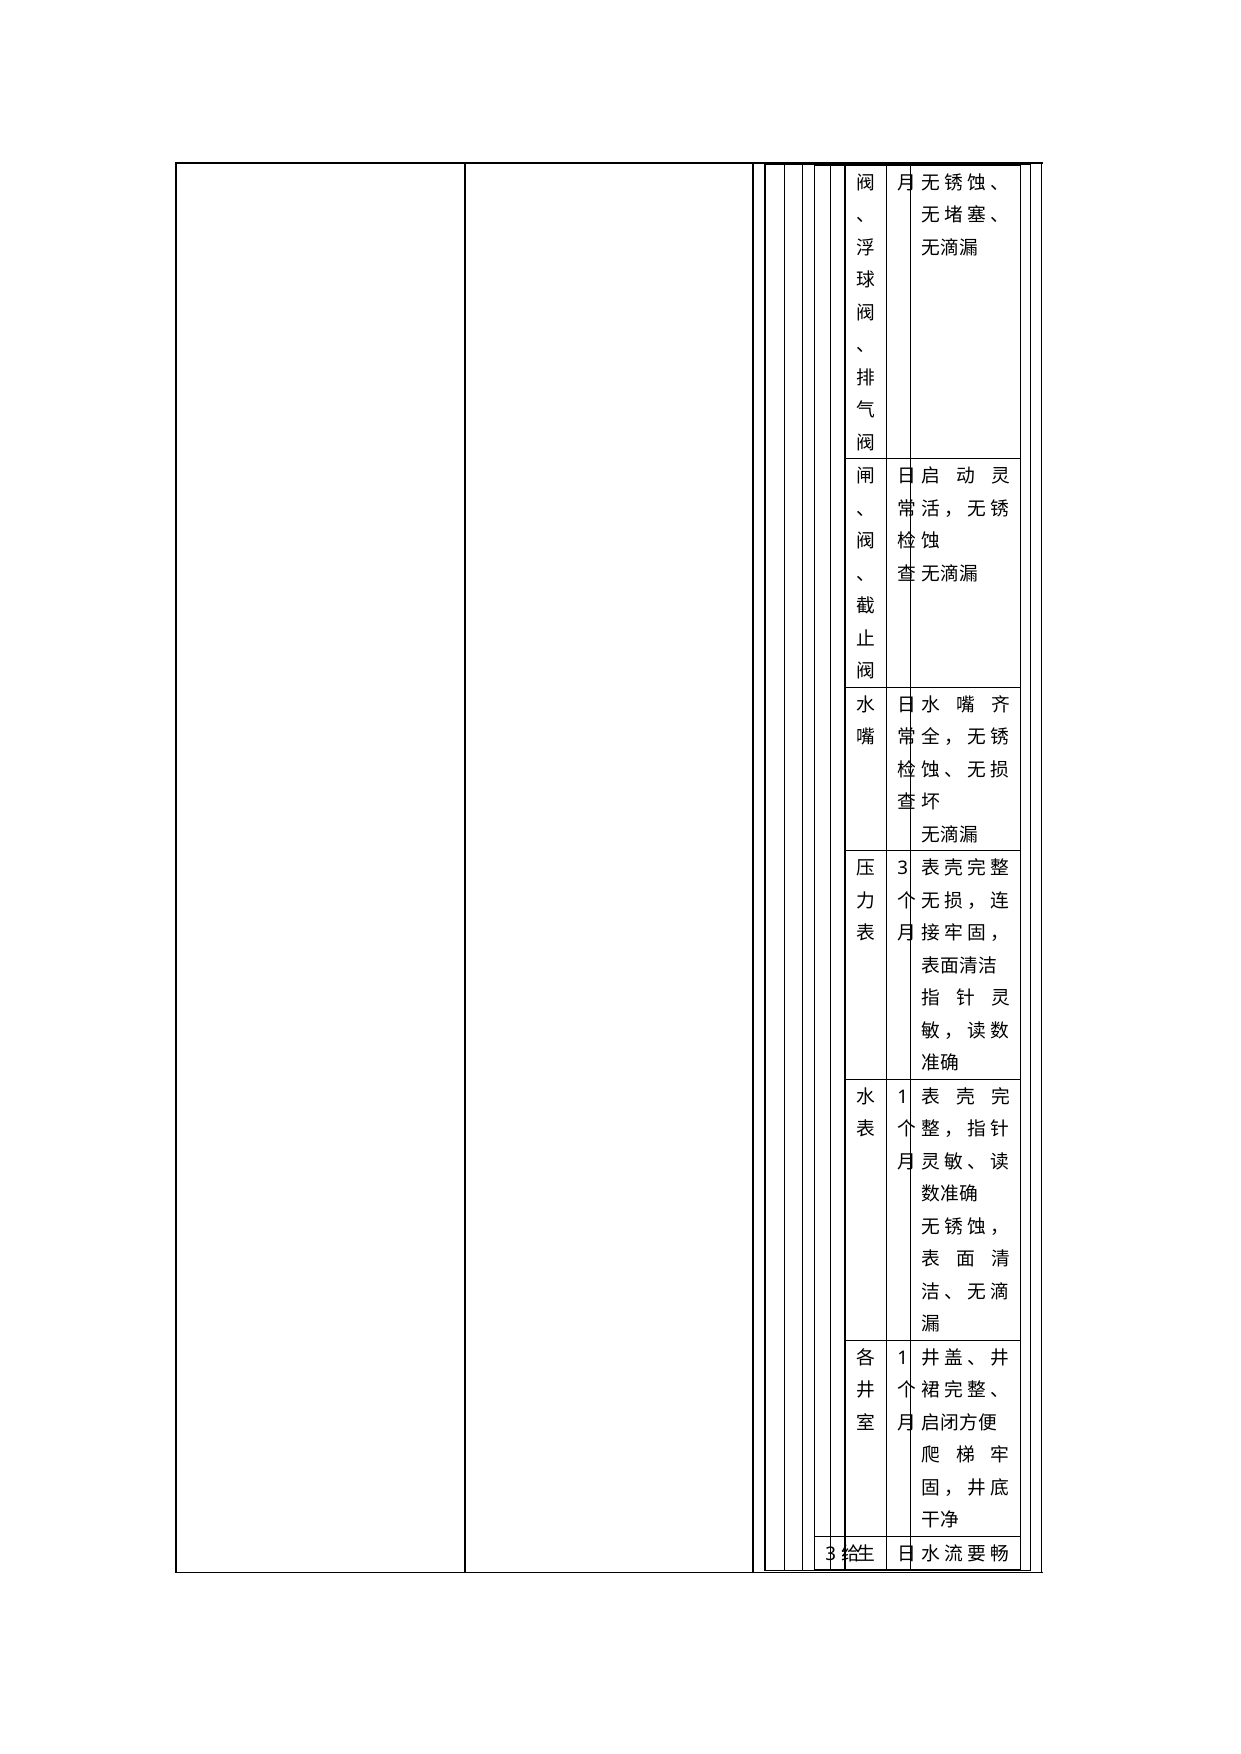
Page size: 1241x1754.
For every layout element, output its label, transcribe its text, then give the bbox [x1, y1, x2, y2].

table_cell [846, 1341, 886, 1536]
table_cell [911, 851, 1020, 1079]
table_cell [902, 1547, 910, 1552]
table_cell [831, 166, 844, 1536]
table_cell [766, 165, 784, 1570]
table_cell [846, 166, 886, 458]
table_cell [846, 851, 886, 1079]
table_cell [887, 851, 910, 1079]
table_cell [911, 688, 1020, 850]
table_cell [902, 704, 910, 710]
table_cell 1 [177, 164, 464, 1571]
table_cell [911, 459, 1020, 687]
table_cell [466, 164, 752, 1571]
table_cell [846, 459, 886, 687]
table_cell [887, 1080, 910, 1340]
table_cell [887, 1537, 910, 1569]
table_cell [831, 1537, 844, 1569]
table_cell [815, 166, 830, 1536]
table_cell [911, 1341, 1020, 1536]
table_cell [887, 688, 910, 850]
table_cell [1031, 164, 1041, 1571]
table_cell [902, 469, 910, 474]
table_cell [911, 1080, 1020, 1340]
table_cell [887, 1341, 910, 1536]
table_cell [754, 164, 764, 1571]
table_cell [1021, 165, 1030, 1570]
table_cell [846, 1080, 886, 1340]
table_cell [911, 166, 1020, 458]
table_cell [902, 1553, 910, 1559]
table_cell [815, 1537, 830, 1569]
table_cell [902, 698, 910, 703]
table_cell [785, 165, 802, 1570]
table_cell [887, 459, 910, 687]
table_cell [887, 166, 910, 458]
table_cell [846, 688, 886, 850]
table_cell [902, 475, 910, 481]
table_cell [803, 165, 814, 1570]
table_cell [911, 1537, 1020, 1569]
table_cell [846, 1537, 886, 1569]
